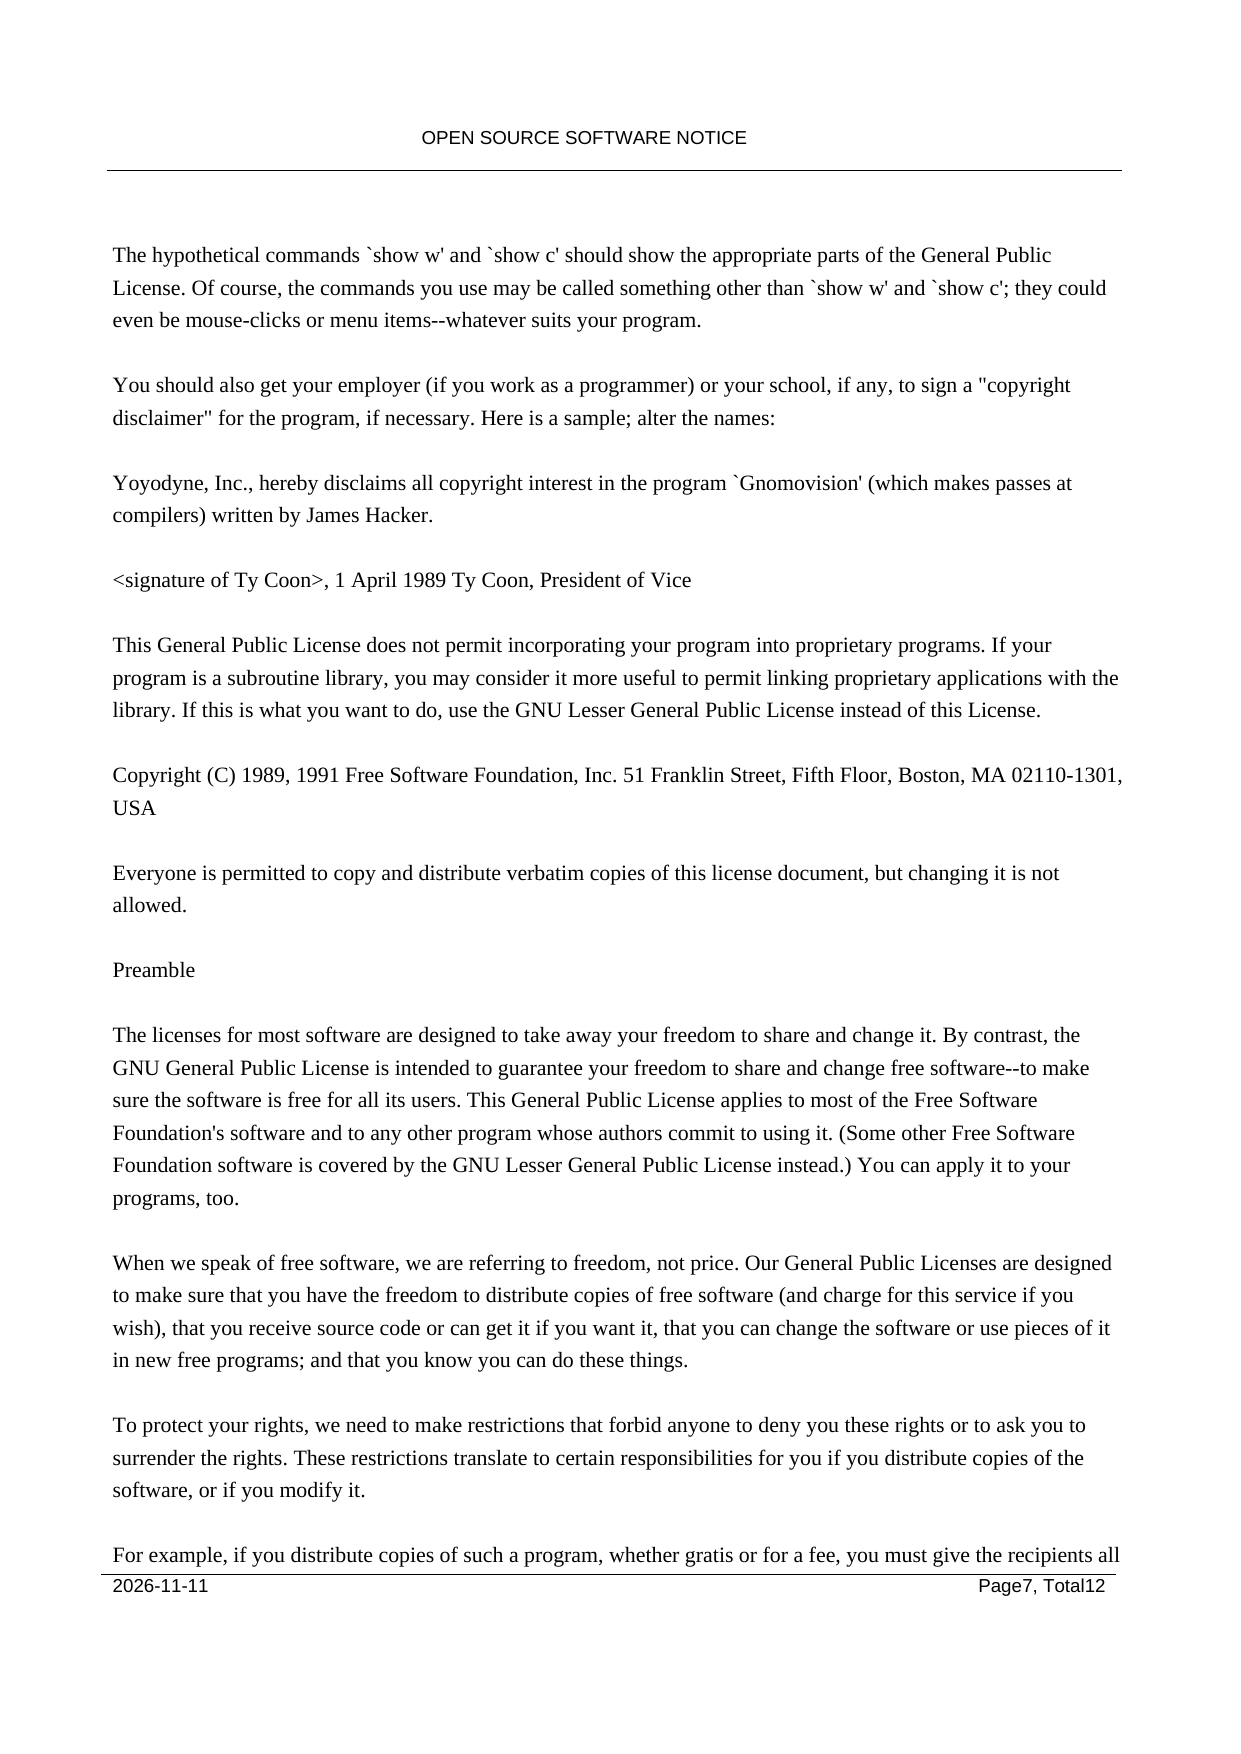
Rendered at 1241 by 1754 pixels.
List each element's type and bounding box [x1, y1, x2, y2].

text [112, 206, 1128, 1571]
